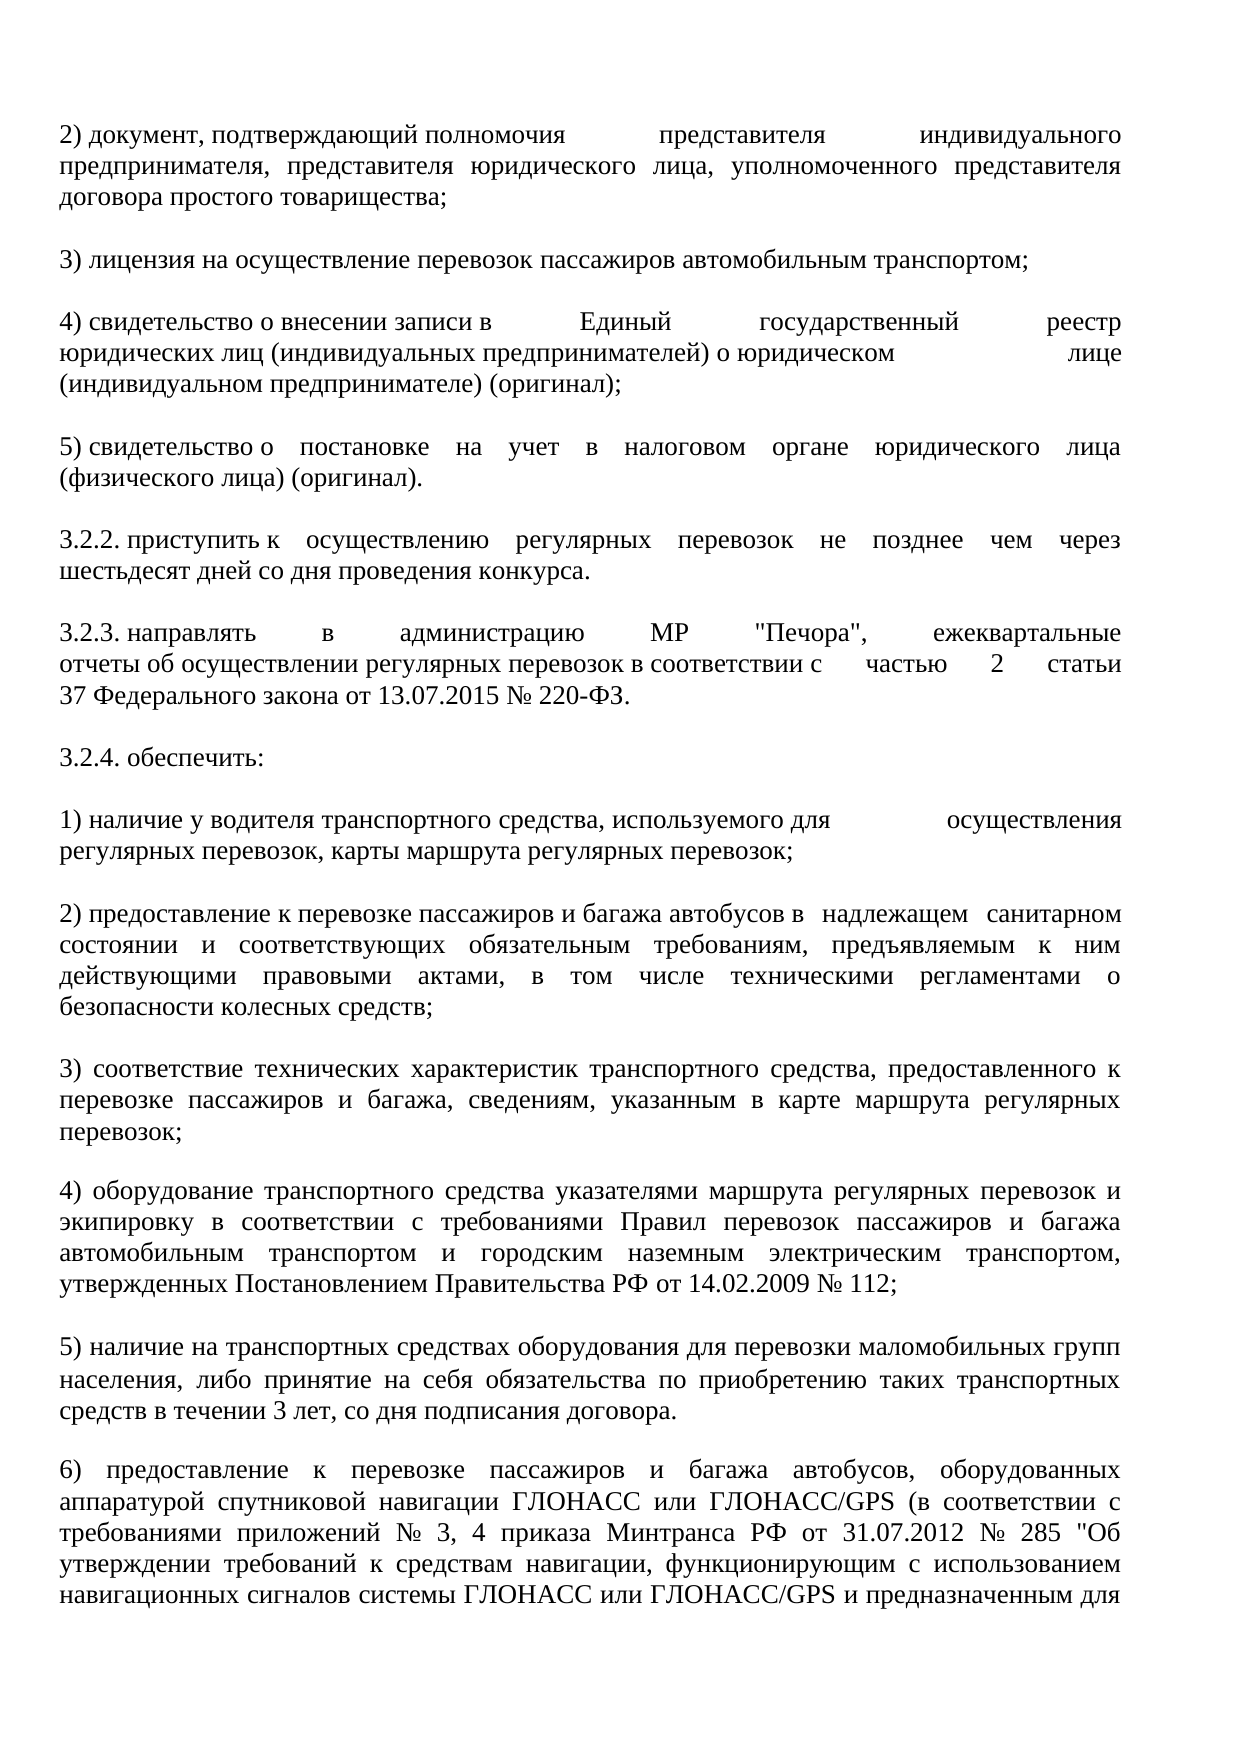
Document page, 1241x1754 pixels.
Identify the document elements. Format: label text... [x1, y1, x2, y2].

text 1) наличие у водителя транспортного средства, используемого для осуществления регулярных перевозок, карты маршрута регулярных перевозок; [59, 772, 1122, 866]
text 4) свидетельство о внесении записи в Единый государственный реестр юридических лиц (индивидуальных предпринимателей) о юридическом лице (индивидуальном предпринимателе) (оригинал); [59, 274, 1122, 398]
text 3.2.3. направлять в администрацию МР "Печора", ежеквартальные отчеты об осуществлении регулярных перевозок в соответствии с частью 2 статьи 37 Федерального закона от 13.07.2015 № 220-ФЗ. [59, 585, 1122, 710]
text 2) документ, подтверждающий полномочия представителя индивидуального предпринимателя, представителя юридического лица, уполномоченного представителя договора простого товарищества; [59, 118, 1122, 212]
text 2) предоставление к перевозке пассажиров и багажа автобусов в надлежащем санитарном состоянии и соответствующих обязательным требованиям, предъявляемым к ним действующими правовыми актами, в том числе техническими регламентами о безопасности колесных средств; [59, 866, 1122, 1021]
text 5) наличие на транспортных средствах оборудования для перевозки маломобильных групп населения, либо принятие на себя обязательства по приобретению таких транспортных средств в течении 3 лет, со дня подписания договора. [59, 1298, 1122, 1426]
text 5) свидетельство о постановке на учет в налоговом органе юридического лица (физического лица) (оригинал). [59, 398, 1122, 492]
text 3) соответствие технических характеристик транспортного средства, предоставленного к перевозке пассажиров и багажа, сведениям, указанным в карте маршрута регулярных перевозок; [59, 1021, 1122, 1146]
text 3) лицензия на осуществление перевозок пассажиров автомобильным транспортом; [59, 212, 1122, 274]
text 3.2.2. приступить к осуществлению регулярных перевозок не позднее чем через шестьдесят дней со дня проведения конкурса. [59, 492, 1122, 585]
text 3.2.4. обеспечить: [59, 710, 1122, 772]
text 4) оборудование транспортного средства указателями маршрута регулярных перевозок и экипировку в соответствии с требованиями Правил перевозок пассажиров и багажа автомобильным транспортом и городским наземным электрическим транспортом, утвержденных Постановлением Правительства РФ от 14.02.2009 № 112; [59, 1146, 1122, 1298]
